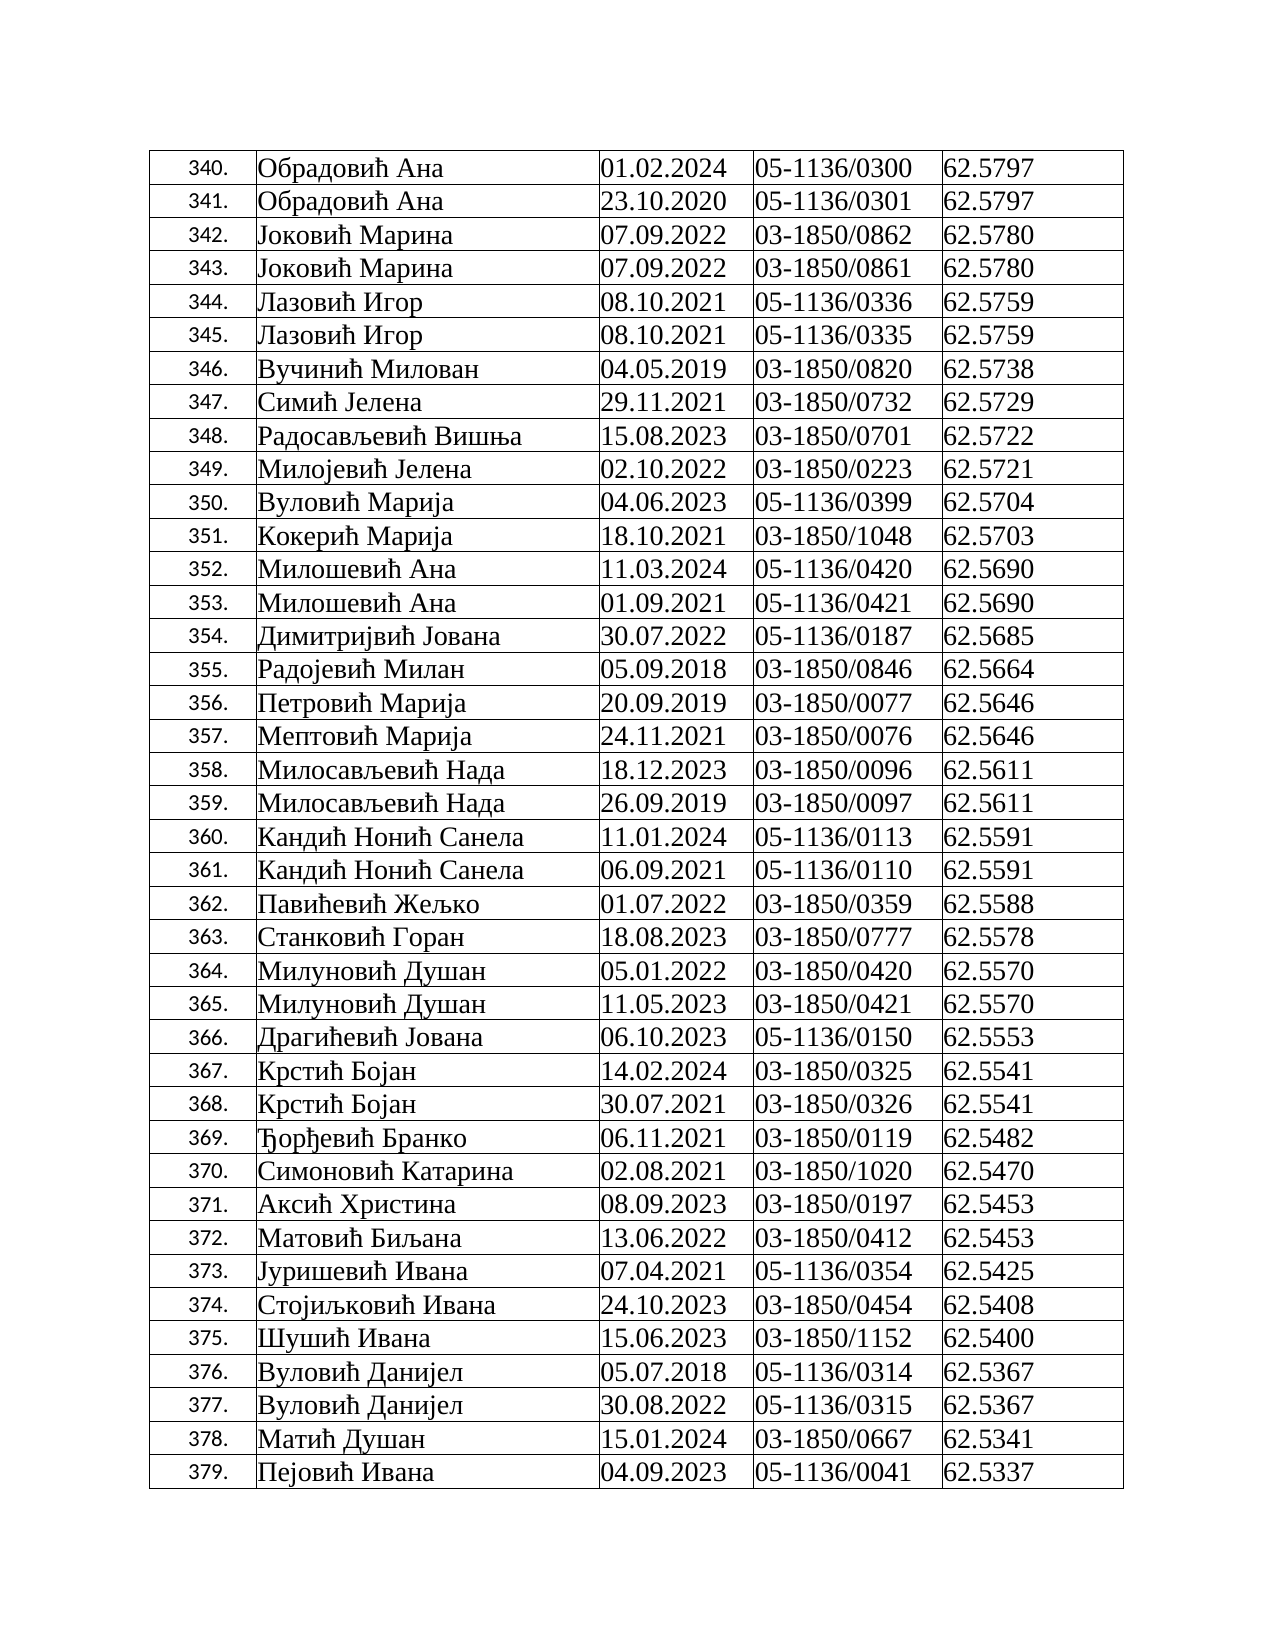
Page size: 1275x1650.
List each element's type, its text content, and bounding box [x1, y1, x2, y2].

table_cell 62.5591 [943, 853, 1123, 886]
table_cell 06.10.2023 [600, 1020, 753, 1053]
table_cell 03-1850/0846 [754, 653, 942, 685]
table_cell [150, 1321, 256, 1354]
table_cell [150, 887, 256, 919]
table_cell 24.11.2021 [600, 720, 753, 752]
table_cell Крстић Бојан [257, 1087, 599, 1120]
table_cell 18.10.2021 [600, 519, 753, 551]
table_cell 15.08.2023 [600, 419, 753, 451]
table_cell 01.07.2022 [600, 887, 753, 919]
table_cell Милуновић Душан [257, 954, 599, 986]
table_cell Јоковић Марина [257, 218, 599, 250]
table_cell Аксић Христина [257, 1188, 599, 1220]
table_cell 30.08.2022 [600, 1388, 753, 1421]
table_cell Мептовић Марија [257, 720, 599, 752]
table_cell Обрадовић Ана [257, 151, 599, 183]
table_cell Милосављевић Нада [257, 786, 599, 819]
table_cell [150, 653, 256, 685]
table_cell 03-1850/0421 [754, 987, 942, 1019]
table_cell 04.09.2023 [600, 1455, 753, 1487]
table_cell Милошевић Ана [257, 586, 599, 618]
table_cell [150, 1087, 256, 1120]
table_cell 62.5703 [943, 519, 1123, 551]
table_cell 03-1850/0326 [754, 1087, 942, 1120]
table_cell 03-1850/0454 [754, 1288, 942, 1320]
table_cell Милуновић Душан [257, 987, 599, 1019]
table_cell [150, 954, 256, 986]
table_cell Матовић Биљана [257, 1221, 599, 1253]
table_cell 05.07.2018 [600, 1355, 753, 1387]
table_cell 62.5578 [943, 920, 1123, 952]
table_cell Димитријвић Јована [257, 619, 599, 652]
table_cell 62.5570 [943, 987, 1123, 1019]
table_cell 03-1850/0412 [754, 1221, 942, 1253]
table_cell 05-1136/0187 [754, 619, 942, 652]
table_cell 62.5367 [943, 1388, 1123, 1421]
table_cell 62.5780 [943, 251, 1123, 284]
table_cell 13.06.2022 [600, 1221, 753, 1253]
table_cell 03-1850/0701 [754, 419, 942, 451]
table_cell 62.5541 [943, 1054, 1123, 1086]
table_cell [150, 786, 256, 819]
table_cell Матић Душан [257, 1422, 599, 1454]
table_cell 08.10.2021 [600, 285, 753, 317]
table_cell [150, 218, 256, 250]
table_cell Вуловић Данијел [257, 1388, 599, 1421]
table_cell 26.09.2019 [600, 786, 753, 819]
table_cell 62.5482 [943, 1121, 1123, 1153]
table_cell Симоновић Катарина [257, 1154, 599, 1187]
table_cell 06.11.2021 [600, 1121, 753, 1153]
table_cell 62.5453 [943, 1221, 1123, 1253]
table_cell [150, 753, 256, 785]
table_cell Кокерић Марија [257, 519, 599, 551]
table_cell 02.08.2021 [600, 1154, 753, 1187]
table_cell Милошевић Ана [257, 552, 599, 585]
table_cell 15.06.2023 [600, 1321, 753, 1354]
table_cell Петровић Марија [257, 686, 599, 718]
table_cell 03-1850/0096 [754, 753, 942, 785]
table_cell 03-1850/0223 [754, 452, 942, 484]
table_cell 62.5646 [943, 720, 1123, 752]
table_cell 05-1136/0300 [754, 151, 942, 183]
table_cell 05-1136/0336 [754, 285, 942, 317]
table_cell 62.5341 [943, 1422, 1123, 1454]
table_cell 62.5470 [943, 1154, 1123, 1187]
table_cell 04.06.2023 [600, 485, 753, 518]
table_cell 03-1850/0325 [754, 1054, 942, 1086]
table_cell 20.09.2019 [600, 686, 753, 718]
table_cell Радојевић Милан [257, 653, 599, 685]
table_cell [150, 151, 256, 183]
table_cell 14.02.2024 [600, 1054, 753, 1086]
table_cell 62.5690 [943, 552, 1123, 585]
table_cell Ђорђевић Бранко [257, 1121, 599, 1153]
table_cell Јуришевић Ивана [257, 1255, 599, 1287]
table_cell [150, 1455, 256, 1487]
table_cell 62.5722 [943, 419, 1123, 451]
table_cell Обрадовић Ана [257, 185, 599, 217]
table_cell 05-1136/0150 [754, 1020, 942, 1053]
table_cell Милојевић Јелена [257, 452, 599, 484]
table_cell 62.5797 [943, 151, 1123, 183]
table_cell 62.5367 [943, 1355, 1123, 1387]
table_cell 05-1136/0314 [754, 1355, 942, 1387]
table_cell Стојиљковић Ивана [257, 1288, 599, 1320]
table_cell [150, 318, 256, 351]
table_cell 62.5729 [943, 385, 1123, 417]
table_cell 03-1850/0777 [754, 920, 942, 952]
table_cell 11.05.2023 [600, 987, 753, 1019]
table_cell 62.5570 [943, 954, 1123, 986]
table_cell 62.5400 [943, 1321, 1123, 1354]
table_cell 05-1136/0110 [754, 853, 942, 886]
table_cell 62.5759 [943, 318, 1123, 351]
table_cell 62.5588 [943, 887, 1123, 919]
table_cell 62.5664 [943, 653, 1123, 685]
table_cell 08.10.2021 [600, 318, 753, 351]
table_cell Павићевић Жељко [257, 887, 599, 919]
table_cell 04.05.2019 [600, 352, 753, 384]
table_cell 62.5759 [943, 285, 1123, 317]
table_cell 62.5337 [943, 1455, 1123, 1487]
table_cell [150, 185, 256, 217]
table_cell 03-1850/0077 [754, 686, 942, 718]
table_cell Јоковић Марина [257, 251, 599, 284]
table_cell 11.03.2024 [600, 552, 753, 585]
table_cell 23.10.2020 [600, 185, 753, 217]
table_cell [150, 352, 256, 384]
table_cell [150, 452, 256, 484]
table_cell 01.09.2021 [600, 586, 753, 618]
table_cell [150, 419, 256, 451]
table_cell 05-1136/0420 [754, 552, 942, 585]
table_cell Кандић Нонић Санела [257, 853, 599, 886]
table_cell 03-1850/0861 [754, 251, 942, 284]
table_cell 30.07.2021 [600, 1087, 753, 1120]
table_cell Шушић Ивана [257, 1321, 599, 1354]
table_cell [150, 1054, 256, 1086]
table_cell Вуловић Данијел [257, 1355, 599, 1387]
table_cell 03-1850/0197 [754, 1188, 942, 1220]
table_cell [150, 619, 256, 652]
table_cell 18.12.2023 [600, 753, 753, 785]
table_cell 05-1136/0113 [754, 820, 942, 852]
table_cell Симић Јелена [257, 385, 599, 417]
table_cell 03-1850/0667 [754, 1422, 942, 1454]
table_cell Крстић Бојан [257, 1054, 599, 1086]
table_cell [150, 987, 256, 1019]
table_cell [150, 686, 256, 718]
table_cell [150, 1355, 256, 1387]
table_cell 11.01.2024 [600, 820, 753, 852]
table_cell 05-1136/0315 [754, 1388, 942, 1421]
table_cell [150, 720, 256, 752]
table_cell [150, 285, 256, 317]
table_cell 03-1850/1020 [754, 1154, 942, 1187]
table_cell 62.5738 [943, 352, 1123, 384]
table_cell 05.01.2022 [600, 954, 753, 986]
table_cell 62.5611 [943, 753, 1123, 785]
table_cell Милосављевић Нада [257, 753, 599, 785]
table_cell [150, 1154, 256, 1187]
table_cell 05-1136/0399 [754, 485, 942, 518]
table_cell 03-1850/0359 [754, 887, 942, 919]
table_cell 29.11.2021 [600, 385, 753, 417]
table_cell Лазовић Игор [257, 318, 599, 351]
table_cell [150, 519, 256, 551]
table_cell 05-1136/0041 [754, 1455, 942, 1487]
table_cell 62.5780 [943, 218, 1123, 250]
table_cell 62.5646 [943, 686, 1123, 718]
table_cell 62.5721 [943, 452, 1123, 484]
table_cell [150, 1422, 256, 1454]
table_cell Радосављевић Вишња [257, 419, 599, 451]
table_cell 01.02.2024 [600, 151, 753, 183]
table_cell [150, 385, 256, 417]
table_cell [150, 485, 256, 518]
table_cell [150, 1388, 256, 1421]
table_cell 05-1136/0301 [754, 185, 942, 217]
table_cell 62.5685 [943, 619, 1123, 652]
table_cell 62.5690 [943, 586, 1123, 618]
table_cell [150, 1288, 256, 1320]
table_cell 62.5611 [943, 786, 1123, 819]
table_cell 62.5553 [943, 1020, 1123, 1053]
table_cell Станковић Горан [257, 920, 599, 952]
table_cell 62.5408 [943, 1288, 1123, 1320]
table_cell [150, 1020, 256, 1053]
table_cell [150, 586, 256, 618]
table_cell 03-1850/0862 [754, 218, 942, 250]
table_cell 62.5541 [943, 1087, 1123, 1120]
table_cell Драгићевић Јована [257, 1020, 599, 1053]
table_cell 24.10.2023 [600, 1288, 753, 1320]
table_cell 30.07.2022 [600, 619, 753, 652]
table_cell 03-1850/0820 [754, 352, 942, 384]
table_cell [150, 1221, 256, 1253]
table_cell Вучинић Милован [257, 352, 599, 384]
table_cell [150, 820, 256, 852]
table_cell [150, 853, 256, 886]
table_cell 07.04.2021 [600, 1255, 753, 1287]
table_cell 03-1850/0732 [754, 385, 942, 417]
table_cell 03-1850/0076 [754, 720, 942, 752]
table_cell [150, 251, 256, 284]
table_cell Кандић Нонић Санела [257, 820, 599, 852]
table_cell 03-1850/1048 [754, 519, 942, 551]
table_cell 18.08.2023 [600, 920, 753, 952]
table_cell 03-1850/1152 [754, 1321, 942, 1354]
table_cell 15.01.2024 [600, 1422, 753, 1454]
table_cell Лазовић Игор [257, 285, 599, 317]
table_cell 62.5453 [943, 1188, 1123, 1220]
table_cell 07.09.2022 [600, 251, 753, 284]
table_cell Пејовић Ивана [257, 1455, 599, 1487]
table_cell Вуловић Марија [257, 485, 599, 518]
table_cell 05-1136/0335 [754, 318, 942, 351]
table_cell [150, 1121, 256, 1153]
table_cell 05-1136/0354 [754, 1255, 942, 1287]
table_cell 03-1850/0420 [754, 954, 942, 986]
table_cell 08.09.2023 [600, 1188, 753, 1220]
table_cell 02.10.2022 [600, 452, 753, 484]
table_cell 62.5591 [943, 820, 1123, 852]
table_cell 07.09.2022 [600, 218, 753, 250]
table_cell 05-1136/0421 [754, 586, 942, 618]
table_cell [150, 1255, 256, 1287]
table_cell 62.5797 [943, 185, 1123, 217]
table_cell 03-1850/0119 [754, 1121, 942, 1153]
table_cell [150, 1188, 256, 1220]
table_cell 05.09.2018 [600, 653, 753, 685]
table_cell [150, 920, 256, 952]
table_cell 62.5704 [943, 485, 1123, 518]
table_cell 62.5425 [943, 1255, 1123, 1287]
table_cell 06.09.2021 [600, 853, 753, 886]
table_cell 03-1850/0097 [754, 786, 942, 819]
table_cell [150, 552, 256, 585]
